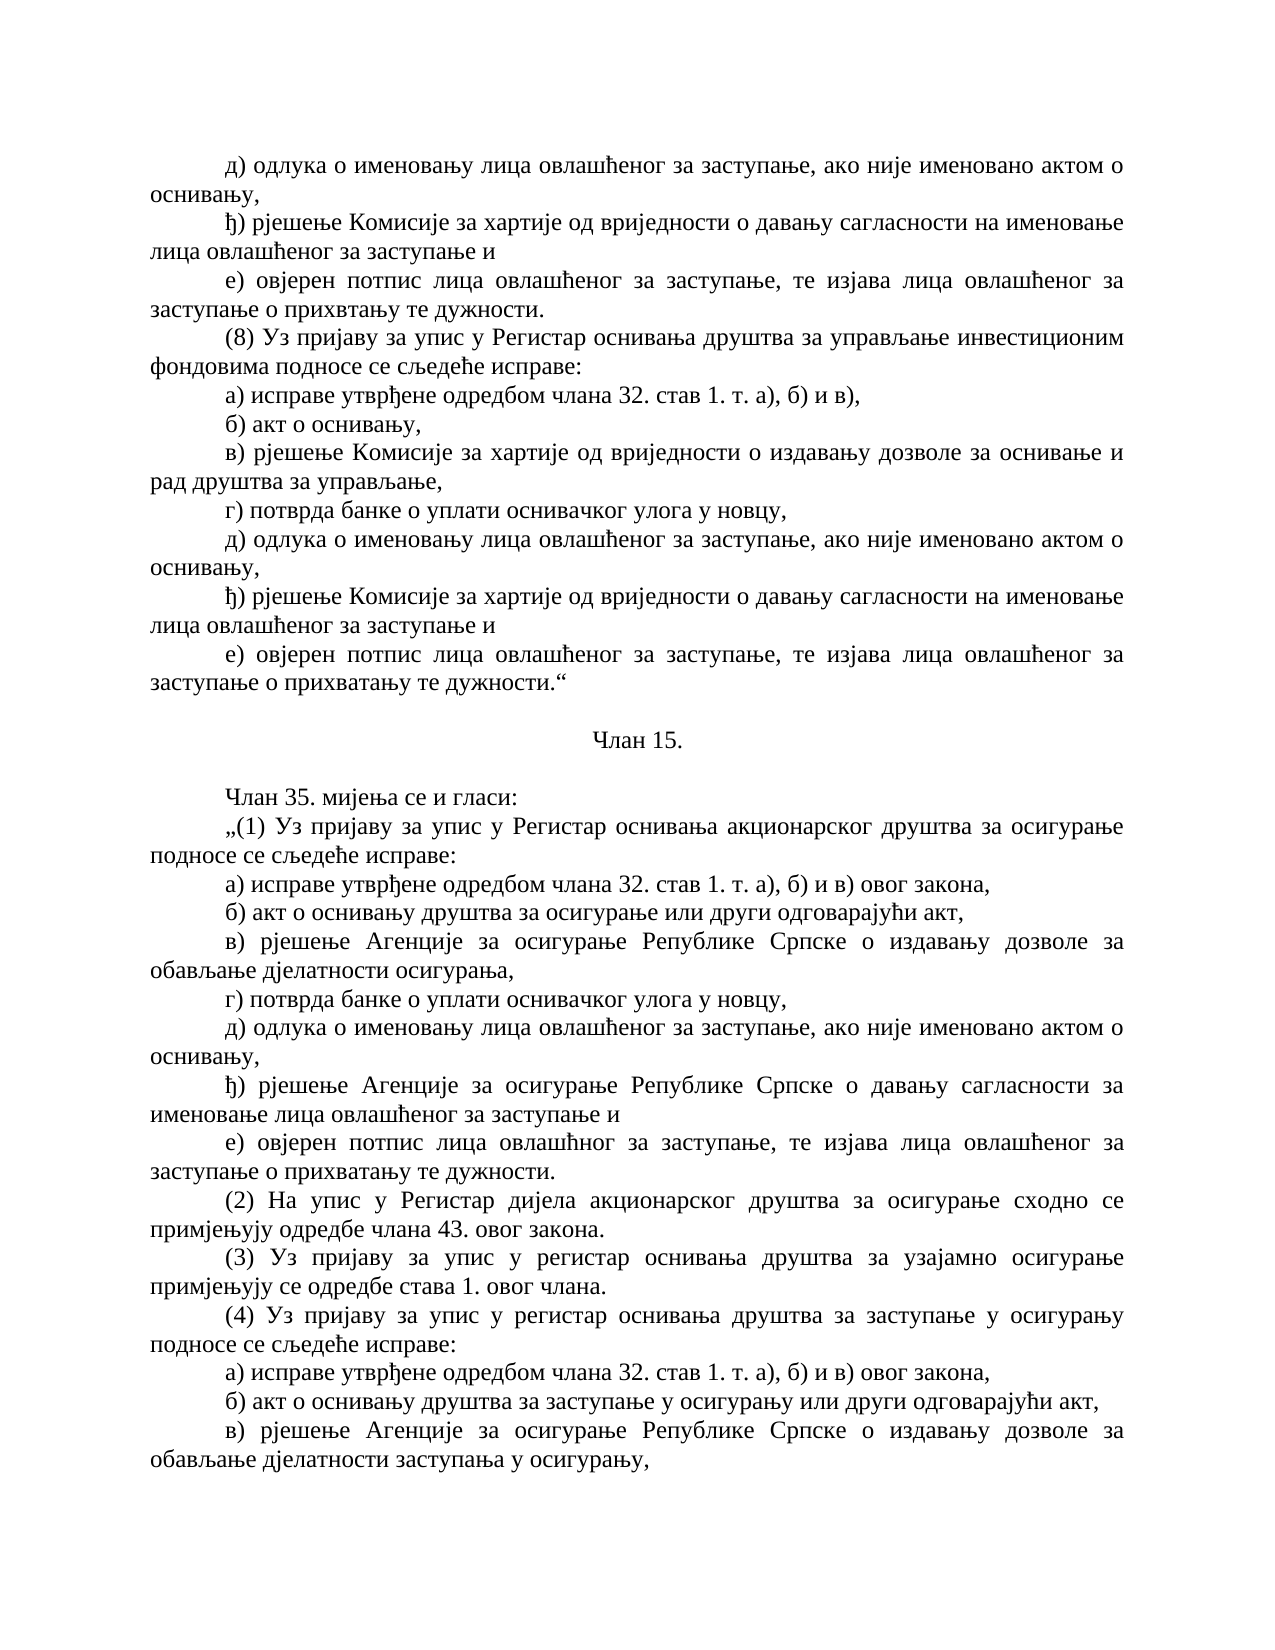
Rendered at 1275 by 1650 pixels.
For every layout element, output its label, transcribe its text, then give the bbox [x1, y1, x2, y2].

text г) потврда банке о уплати оснивачког улога у новцу, [150, 495, 1125, 524]
text б) акт о оснивању друштва за осигурање или други одговарајући акт, [150, 897, 1125, 926]
text д) одлука о именовању лица овлашћеног за заступање, ако није именовано актом о оснивању, [150, 524, 1125, 581]
text а) исправе утврђене одредбом члана 32. став 1. т. а), б) и в) овог закона, [150, 1357, 1125, 1386]
text ђ) рјешење Комисије за хартије од вриједности о давању сагласности на именовање лица овлашћеног за заступање и [150, 207, 1125, 265]
text (2) На упис у Регистар дијела акционарског друштва за осигурање сходно се примјењују одредбе члана 43. овог закона. [150, 1185, 1125, 1242]
text „(1) Уз пријаву за упис у Регистар оснивања акционарског друштва за осигурање подносе се сљедеће исправе: [150, 811, 1125, 869]
text ђ) рјешење Комисије за хартије од вриједности о давању сагласности на именовање лица овлашћеног за заступање и [150, 581, 1125, 639]
text е) овјерен потпис лица овлашћеног за заступање, те изјава лица овлашћеног за заступање о прихвтању те дужности. [150, 265, 1125, 322]
text Члан 15. [150, 725, 1125, 754]
text а) исправе утврђене одредбом члана 32. став 1. т. а), б) и в) овог закона, [150, 869, 1125, 897]
text б) акт о оснивању, [150, 409, 1125, 437]
text (4) Уз пријаву за упис у регистар оснивања друштва за заступање у осигурању подносе се сљедеће исправе: [150, 1300, 1125, 1357]
text е) овјерен потпис лица овлашћног за заступање, те изјава лица овлашћеног за заступање о прихватању те дужности. [150, 1127, 1125, 1185]
text (3) Уз пријаву за упис у регистар оснивања друштва за узајамно осигурање примјењују се одредбе става 1. овог члана. [150, 1242, 1125, 1300]
text в) рјешење Комисије за хартије од вриједности о издавању дозволе за оснивање и рад друштва за управљање, [150, 437, 1125, 495]
text д) одлука о именовању лица овлашћеног за заступање, ако није именовано актом о оснивању, [150, 150, 1125, 207]
text ђ) рјешење Агенције за осигурање Републике Српске о давању сагласности за именовање лица овлашћеног за заступање и [150, 1070, 1125, 1127]
text е) овјерен потпис лица овлашћеног за заступање, те изјава лица овлашћеног за заступање о прихватању те дужности.“ [150, 639, 1125, 696]
text б) акт о оснивању друштва за заступање у осигурању или други одговарајући акт, [150, 1386, 1125, 1415]
text д) одлука о именовању лица овлашћеног за заступање, ако није именовано актом о оснивању, [150, 1012, 1125, 1070]
text в) рјешење Агенције за осигурање Републике Српске о издавању дозволе за обављање дјелатности осигурања, [150, 926, 1125, 984]
text Члан 35. мијења се и гласи: [150, 782, 1125, 811]
text в) рјешење Агенције за осигурање Републике Српске о издавању дозволе за обављање дјелатности заступања у осигурању, [150, 1415, 1125, 1472]
text а) исправе утврђене одредбом члана 32. став 1. т. а), б) и в), [150, 380, 1125, 409]
text (8) Уз пријаву за упис у Регистар оснивања друштва за управљање инвестиционим фондовима подносе се сљедеће исправе: [150, 322, 1125, 380]
text г) потврда банке о уплати оснивачког улога у новцу, [150, 984, 1125, 1012]
